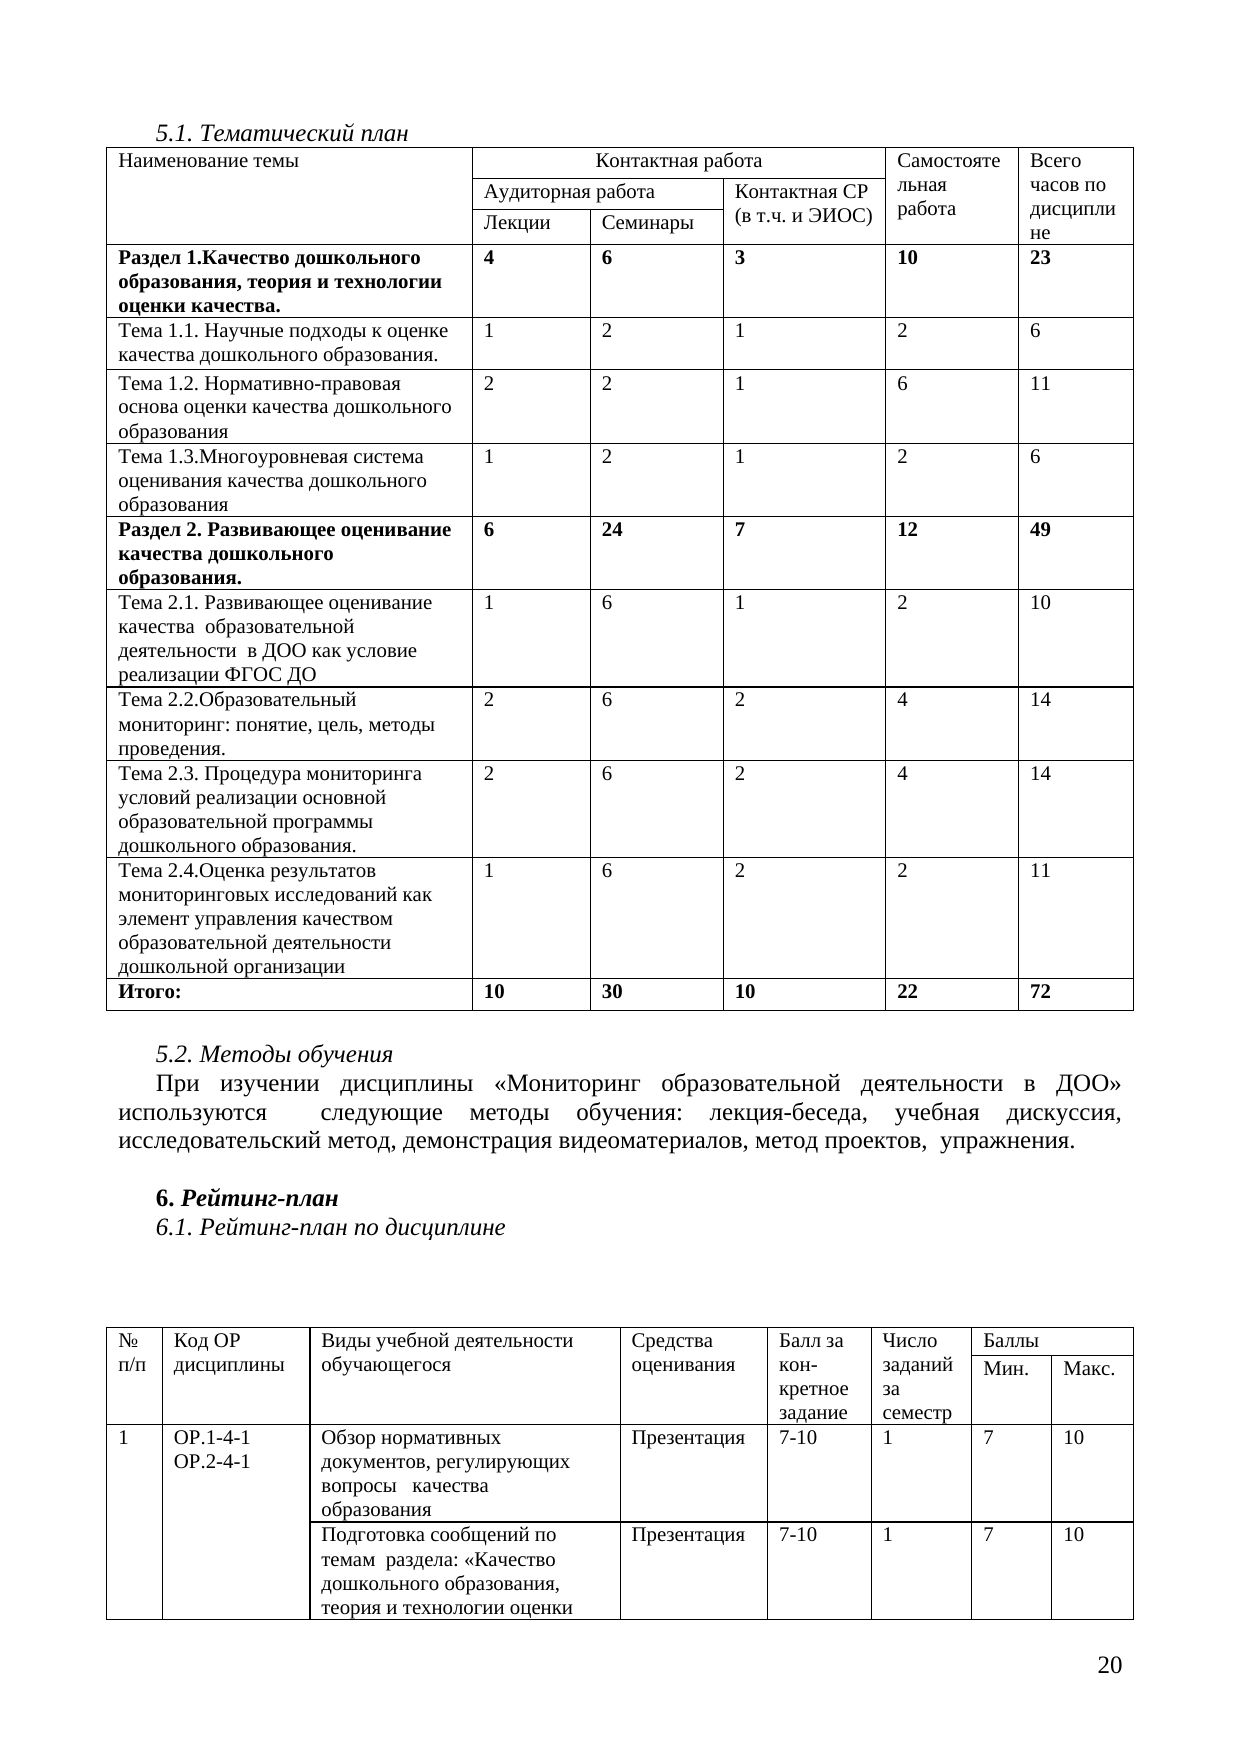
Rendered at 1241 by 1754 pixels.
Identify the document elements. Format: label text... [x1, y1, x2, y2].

table_cell Семинары [591, 210, 723, 244]
table_cell 49 [1019, 517, 1133, 589]
table_header Наименование темы [107, 148, 472, 244]
table_cell 10 [1052, 1425, 1133, 1521]
table_cell 1 [473, 444, 590, 516]
table_cell 6 [473, 517, 590, 589]
text При изучении дисциплины «Мониторинг образовательной деятельности в ДОО» используются следующие методы обучения: лекция-беседа, учебная дискуссия, исследовательский метод, демонстрация видеоматериалов, метод проектов, упражнения. [118, 1068, 1122, 1154]
table_cell 6 [886, 370, 1018, 443]
table_cell 1 [724, 370, 885, 443]
table_cell 6 [591, 688, 723, 759]
table_cell 4 [473, 245, 590, 317]
subtitle 5.1. Тематический план [118, 118, 1122, 147]
table_cell 24 [591, 517, 723, 589]
table_cell 6 [591, 761, 723, 857]
table_cell 10 [886, 245, 1018, 317]
table_cell 1 [872, 1523, 971, 1619]
table_cell 3 [724, 245, 885, 317]
table_cell 10 [473, 979, 590, 1009]
table_cell 7-10 [768, 1425, 871, 1521]
table_cell 2 [591, 370, 723, 443]
table_cell 72 [1019, 979, 1133, 1009]
table_cell Презентация [621, 1425, 767, 1521]
table_cell Тема 1.2. Нормативно-правовая основа оценки качества дошкольного образования [107, 370, 472, 443]
table_cell Тема 2.2.Образовательный мониторинг: понятие, цель, методы проведения. [107, 688, 472, 759]
table_cell Тема 1.3.Многоуровневая система оценивания качества дошкольного образования [107, 444, 472, 516]
table_cell 7 [972, 1425, 1051, 1521]
table_cell 11 [1019, 858, 1133, 978]
table_cell 23 [1019, 245, 1133, 317]
table_cell 2 [886, 590, 1018, 686]
table_header Контактная работа [473, 148, 885, 178]
table_cell Тема 2.3. Процедура мониторинга условий реализации основной образовательной программы дошкольного образования. [107, 761, 472, 857]
table_cell 2 [473, 688, 590, 759]
table_cell 6 [591, 245, 723, 317]
table_cell 6 [1019, 444, 1133, 516]
table_cell Раздел 2. Развивающее оценивание качества дошкольного образования. [107, 517, 472, 589]
table_cell 10 [1052, 1523, 1133, 1619]
table_cell Тема 2.1. Развивающее оценивание качества образовательной деятельности в ДОО как условие реализации ФГОС ДО [107, 590, 472, 686]
table_cell Обзор нормативных документов, регулирующих вопросы качества образования [311, 1425, 620, 1521]
table_cell Макс. [1052, 1356, 1133, 1424]
table_cell 7 [972, 1523, 1051, 1619]
table_cell 14 [1019, 688, 1133, 759]
table_cell 14 [1019, 761, 1133, 857]
table_cell 2 [886, 444, 1018, 516]
table_cell Тема 2.4.Оценка результатов мониторинговых исследований как элемент управления качеством образовательной деятельности дошкольной организации [107, 858, 472, 978]
table_cell 1 [107, 1425, 162, 1619]
table_cell 2 [724, 688, 885, 759]
subtitle 6.1. Рейтинг-план по дисциплине [118, 1212, 1122, 1241]
table_cell 2 [591, 318, 723, 369]
table_cell Презентация [621, 1523, 767, 1619]
table_cell Тема 1.1. Научные подходы к оценке качества дошкольного образования. [107, 318, 472, 369]
table_cell 30 [591, 979, 723, 1009]
table_cell 6 [591, 858, 723, 978]
table_header Число заданий за семестр [872, 1328, 971, 1424]
table_cell Итого: [107, 979, 472, 1009]
table_cell 4 [886, 761, 1018, 857]
table_cell 1 [473, 590, 590, 686]
table_cell 2 [473, 761, 590, 857]
table_cell 1 [724, 590, 885, 686]
table_cell 2 [886, 858, 1018, 978]
table_cell ОР.1-4-1 ОР.2-4-1 [163, 1425, 309, 1619]
table_cell 2 [886, 318, 1018, 369]
table_header Баллы [972, 1328, 1133, 1355]
table_header Балл за кон-кретное задание [768, 1328, 871, 1424]
table_cell 1 [724, 444, 885, 516]
table_cell 2 [724, 858, 885, 978]
table_cell 6 [1019, 318, 1133, 369]
table_cell Раздел 1.Качество дошкольного образования, теория и технологии оценки качества. [107, 245, 472, 317]
table_header Всего часов по дисциплине [1019, 148, 1133, 244]
table_cell 6 [591, 590, 723, 686]
table_cell Аудиторная работа [473, 179, 723, 209]
table_cell 1 [724, 318, 885, 369]
table_cell 11 [1019, 370, 1133, 443]
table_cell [311, 1523, 620, 1619]
table_cell 2 [724, 761, 885, 857]
table_cell 12 [886, 517, 1018, 589]
table_cell 2 [473, 370, 590, 443]
table_cell 7-10 [768, 1523, 871, 1619]
table_cell 1 [473, 858, 590, 978]
table_header Код ОР дисциплины [163, 1328, 309, 1424]
table_cell Контактная СР (в т.ч. и ЭИОС) [724, 179, 885, 244]
table_header Самостоятельная работа [886, 148, 1018, 244]
table_cell 1 [872, 1425, 971, 1521]
table_cell 10 [1019, 590, 1133, 686]
table_header Виды учебной деятельности обучающегося [311, 1328, 620, 1424]
table_header № п/п [107, 1328, 162, 1424]
table_cell Мин. [972, 1356, 1051, 1424]
table_header Средства оценивания [621, 1328, 767, 1424]
table_cell 4 [886, 688, 1018, 759]
subtitle 6. Рейтинг-план [118, 1183, 1122, 1212]
table_cell 2 [591, 444, 723, 516]
table_cell 10 [724, 979, 885, 1009]
table_cell Лекции [473, 210, 590, 244]
table_cell 22 [886, 979, 1018, 1009]
subtitle 5.2. Методы обучения [118, 1039, 1122, 1068]
table_cell 7 [724, 517, 885, 589]
table_cell 1 [473, 318, 590, 369]
